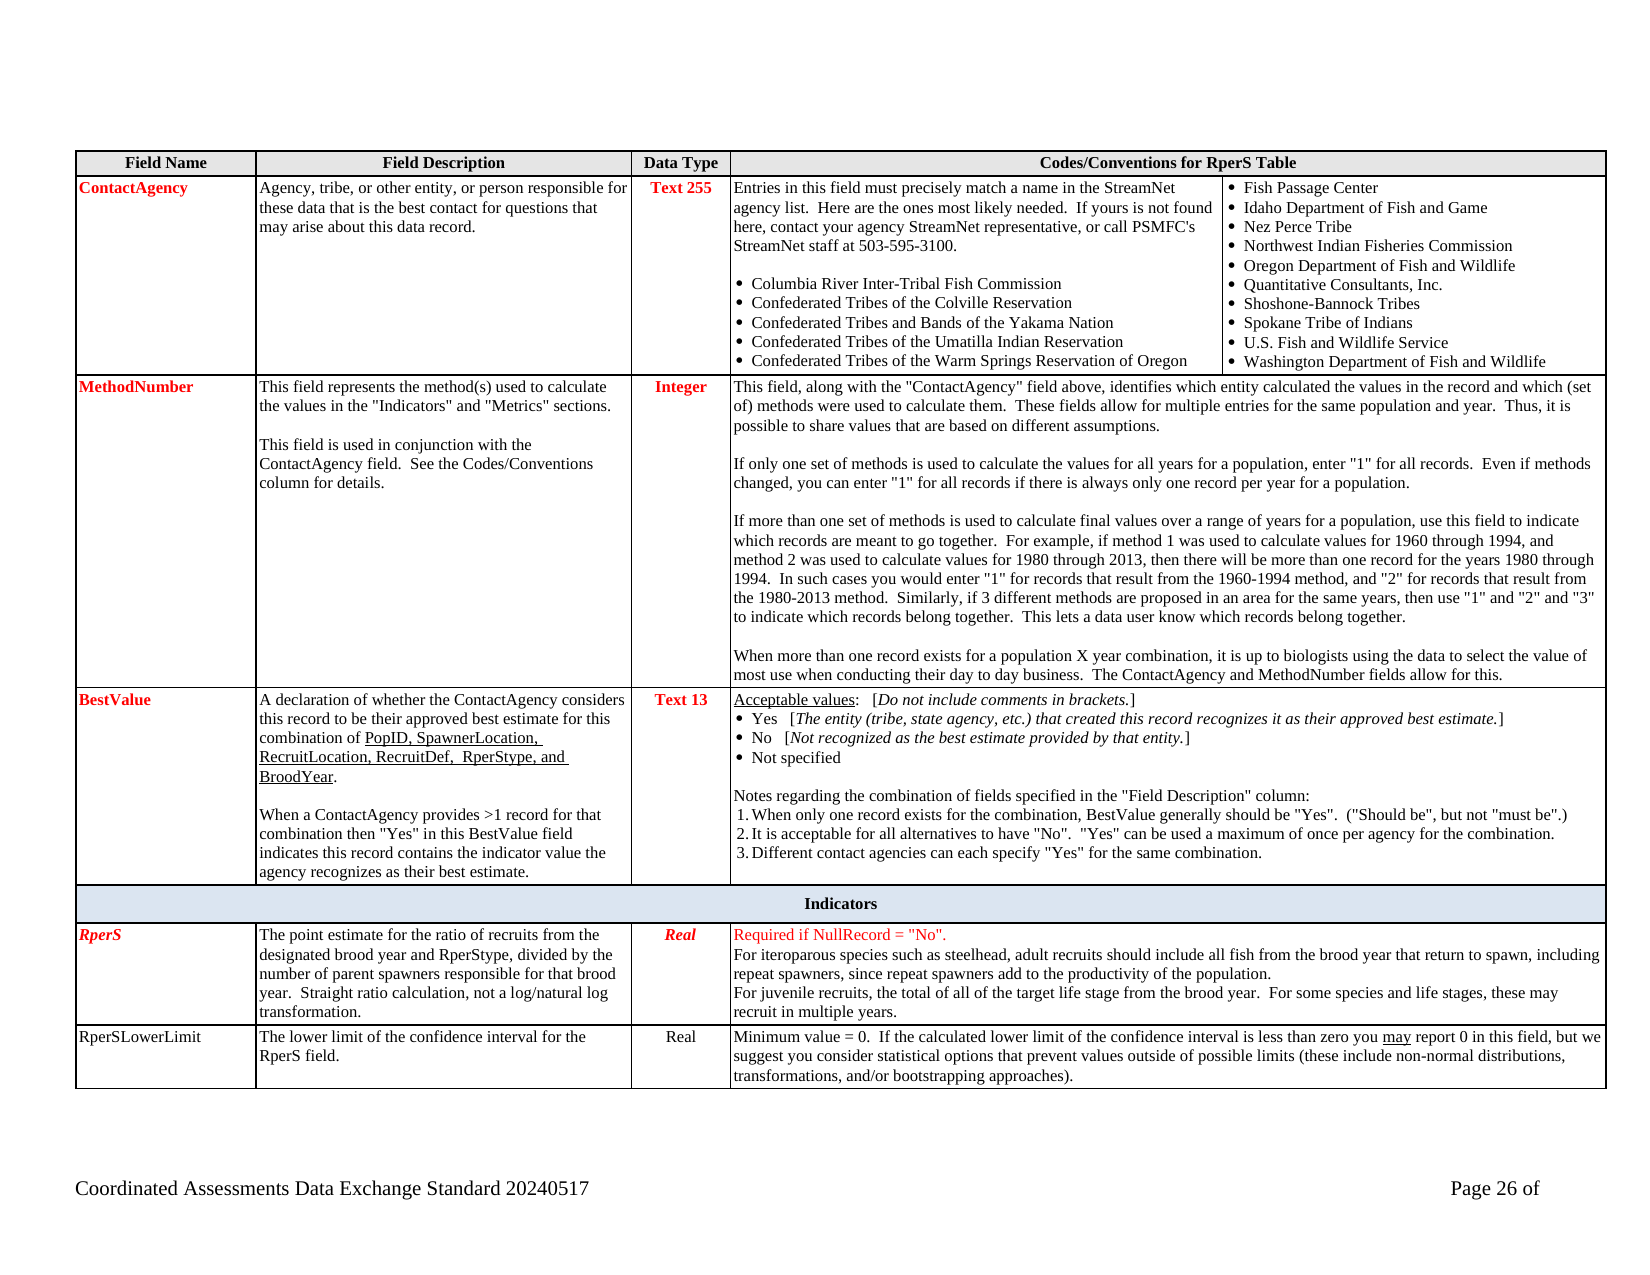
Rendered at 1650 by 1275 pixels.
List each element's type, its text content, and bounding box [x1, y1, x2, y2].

table_cell BestValue [77, 688, 255, 884]
table_cell RperSLowerLimit [77, 1026, 255, 1088]
table_cell Indicators [77, 886, 1605, 922]
table_header Codes/Conventions for RperS Table [731, 152, 1605, 175]
table_cell Real [632, 1026, 730, 1088]
table_cell MethodNumber [77, 376, 255, 687]
table_cell Entries in this field must precisely match a name in the StreamNet agency list. Here are the ones most likely needed. If yours is not found here, contact your agency StreamNet representative, or call PSMFC's StreamNet staff at 503-595-3100. Columbia River Inter-Tribal Fish Commission Confederated Tribes of the Colville Reservation Confederated Tribes and Bands of the Yakama Nation Confederated Tribes of the Umatilla Indian Reservation Confederated Tribes of the Warm Springs Reservation of Oregon [731, 177, 1222, 374]
table_cell Fish Passage Center Idaho Department of Fish and Game Nez Perce Tribe Northwest Indian Fisheries Commission Oregon Department of Fish and Wildlife Quantitative Consultants, Inc. Shoshone-Bannock Tribes Spokane Tribe of Indians U.S. Fish and Wildlife Service Washington Department of Fish and Wildlife [1223, 177, 1605, 374]
table_cell Required if NullRecord = "No". For iteroparous species such as steelhead, adult recruits should include all fish from the brood year that return to spawn, including repeat spawners, since repeat spawners add to the productivity of the population. For juvenile recruits, the total of all of the target life stage from the brood year. For some species and life stages, these may recruit in multiple years. [731, 924, 1605, 1024]
table_cell Acceptable values: [Do not include comments in brackets.] Yes [The entity (tribe, state agency, etc.) that created this record recognizes it as their approved best estimate.] No [Not recognized as the best estimate provided by that entity.] Not specified Notes regarding the combination of fields specified in the "Field Description" column: When only one record exists for the combination, BestValue generally should be "Yes". ("Should be", but not "must be".) It is acceptable for all alternatives to have "No". "Yes" can be used a maximum of once per agency for the combination. Different contact agencies can each specify "Yes" for the same combination. [731, 688, 1605, 884]
table_cell Integer [632, 376, 730, 687]
table_cell This field, along with the "ContactAgency" field above, identifies which entity calculated the values in the record and which (set of) methods were used to calculate them. These fields allow for multiple entries for the same population and year. Thus, it is possible to share values that are based on different assumptions. If only one set of methods is used to calculate the values for all years for a population, enter "1" for all records. Even if methods changed, you can enter "1" for all records if there is always only one record per year for a population. If more than one set of methods is used to calculate final values over a range of years for a population, use this field to indicate which records are meant to go together. For example, if method 1 was used to calculate values for 1960 through 1994, and method 2 was used to calculate values for 1980 through 2013, then there will be more than one record for the years 1980 through 1994. In such cases you would enter "1" for records that result from the 1960-1994 method, and "2" for records that result from the 1980-2013 method. Similarly, if 3 different methods are proposed in an area for the same years, then use "1" and "2" and "3" to indicate which records belong together. This lets a data user know which records belong together. When more than one record exists for a population X year combination, it is up to biologists using the data to select the value of most use when conducting their day to day business. The ContactAgency and MethodNumber fields allow for this. [731, 376, 1605, 687]
table_cell ContactAgency [77, 177, 255, 374]
table_cell The point estimate for the ratio of recruits from the designated brood year and RperStype, divided by the number of parent spawners responsible for that brood year. Straight ratio calculation, not a log/natural log transformation. [257, 924, 631, 1024]
table_cell The lower limit of the confidence interval for the RperS field. [257, 1026, 631, 1088]
table_cell Text 13 [632, 688, 730, 884]
table_cell Text 255 [632, 177, 730, 374]
table_cell Minimum value = 0. If the calculated lower limit of the confidence interval is less than zero you may report 0 in this field, but we suggest you consider statistical options that prevent values outside of possible limits (these include non-normal distributions, transformations, and/or bootstrapping approaches). [731, 1026, 1605, 1088]
table_header Field Description [257, 152, 631, 175]
table_header Data Type [632, 152, 730, 175]
table_header Field Name [77, 152, 255, 175]
table_cell RperS [77, 924, 255, 1024]
table_cell Agency, tribe, or other entity, or person responsible for these data that is the best contact for questions that may arise about this data record. [257, 177, 631, 374]
table_cell A declaration of whether the ContactAgency considers this record to be their approved best estimate for this combination of PopID, SpawnerLocation, RecruitLocation, RecruitDef, RperStype, and BroodYear. When a ContactAgency provides >1 record for that combination then "Yes" in this BestValue field indicates this record contains the indicator value the agency recognizes as their best estimate. [257, 688, 631, 884]
table_cell This field represents the method(s) used to calculate the values in the "Indicators" and "Metrics" sections. This field is used in conjunction with the ContactAgency field. See the Codes/Conventions column for details. [257, 376, 631, 687]
table_cell Real [632, 924, 730, 1024]
